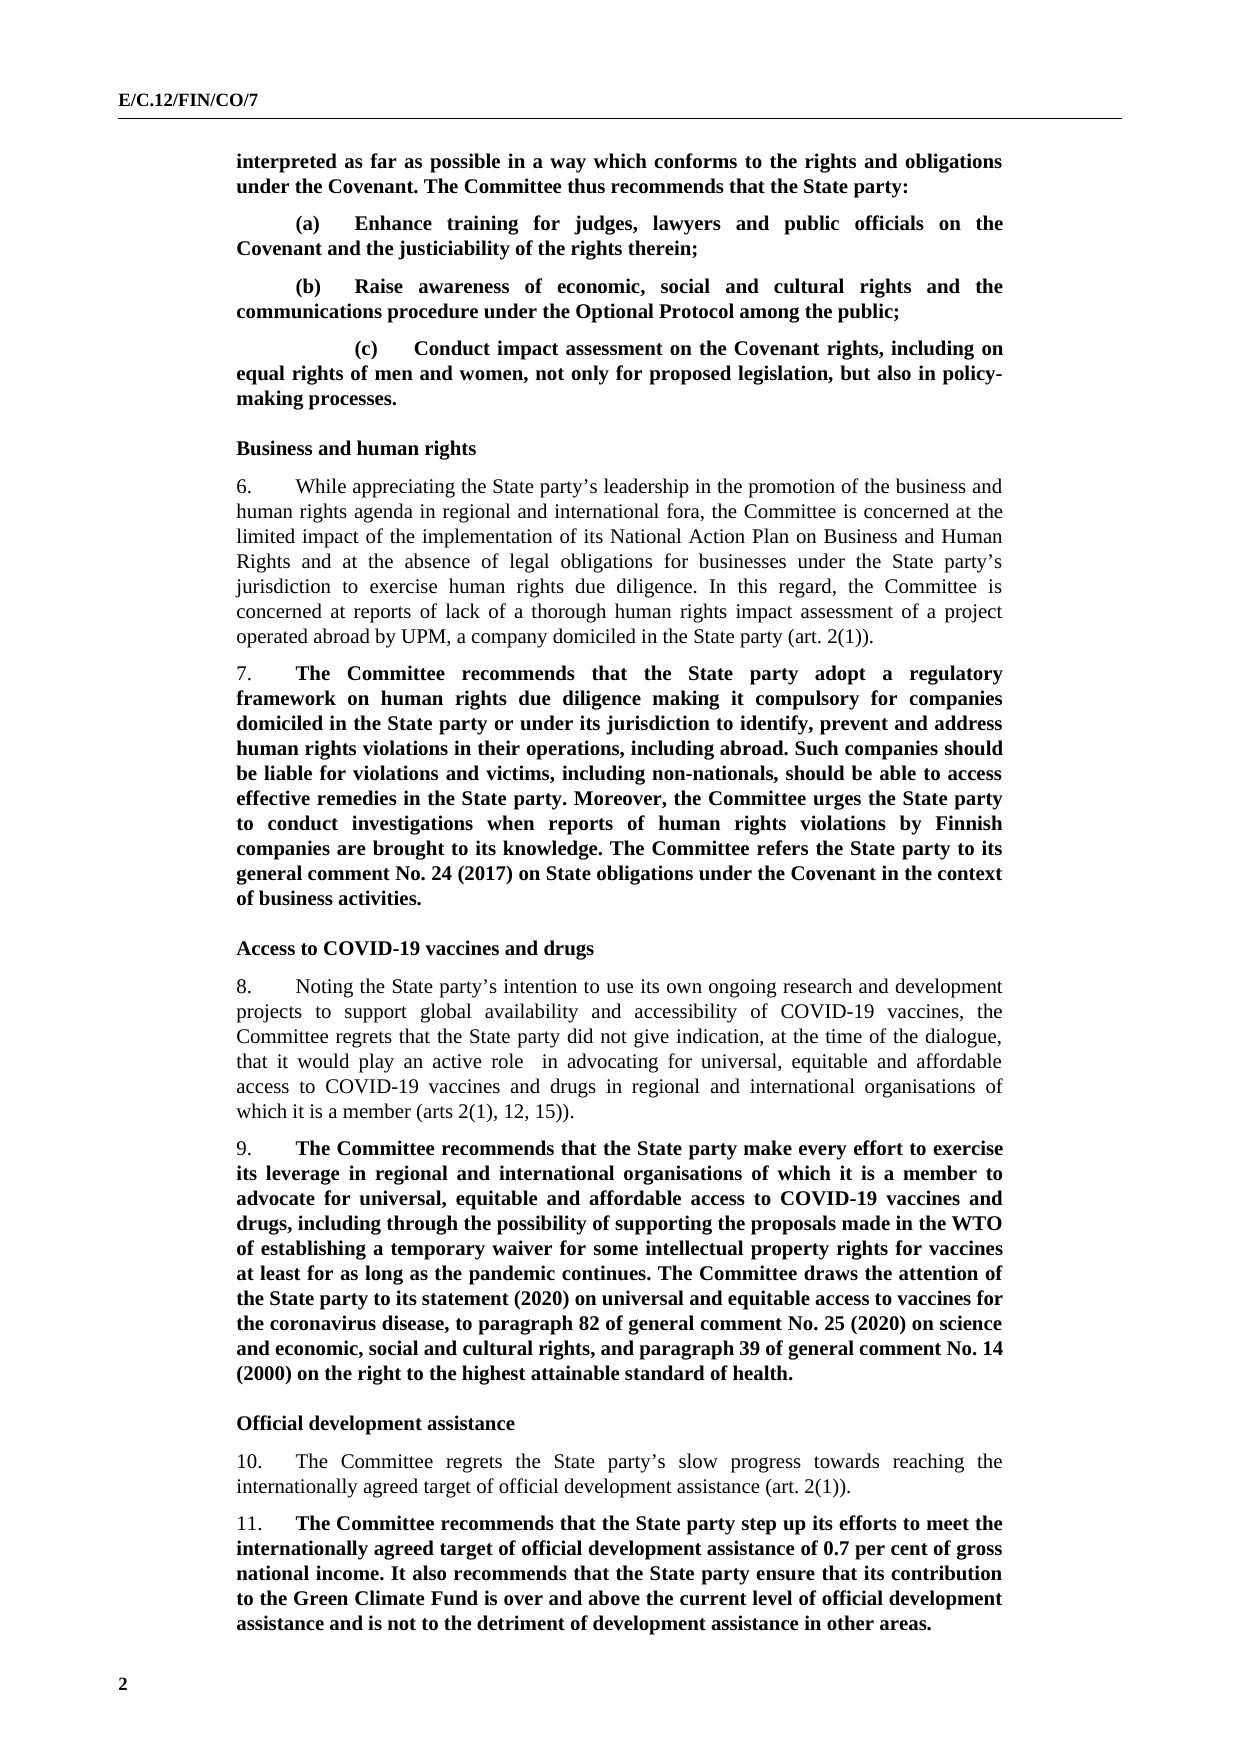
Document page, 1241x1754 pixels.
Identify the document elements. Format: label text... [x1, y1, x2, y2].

text Official development assistance [236, 1410, 1004, 1435]
text Access to COVID-19 vaccines and drugs [236, 935, 1004, 960]
list The Committee regrets the State party’s slow progress towards reaching the internationally agreed target of official development assistance (art. 2(1)). [236, 1448, 1004, 1498]
list Enhance training for judges, lawyers and public officials on the Covenant and the justiciability of the rights therein; [236, 210, 1004, 260]
list The Committee recommends that the State party adopt a regulatory framework on human rights due diligence making it compulsory for companies domiciled in the State party or under its jurisdiction to identify, prevent and address human rights violations in their operations, including abroad. Such companies should be liable for violations and victims, including non-nationals, should be able to access effective remedies in the State party. Moreover, the Committee urges the State party to conduct investigations when reports of human rights violations by Finnish companies are brought to its knowledge. The Committee refers the State party to its general comment No. 24 (2017) on State obligations under the Covenant in the context of business activities. [236, 660, 1004, 910]
text Business and human rights [236, 435, 1004, 460]
list Raise awareness of economic, social and cultural rights and the communications procedure under the Optional Protocol among the public; [236, 273, 1004, 323]
list While appreciating the State party’s leadership in the promotion of the business and human rights agenda in regional and international fora, the Committee is concerned at the limited impact of the implementation of its National Action Plan on Business and Human Rights and at the absence of legal obligations for businesses under the State party’s jurisdiction to exercise human rights due diligence. In this regard, the Committee is concerned at reports of lack of a thorough human rights impact assessment of a project operated abroad by UPM, a company domiciled in the State party (art. 2(1)). [236, 473, 1004, 648]
list The Committee recommends that the State party make every effort to exercise its leverage in regional and international organisations of which it is a member to advocate for universal, equitable and affordable access to COVID-19 vaccines and drugs, including through the possibility of supporting the proposals made in the WTO of establishing a temporary waiver for some intellectual property rights for vaccines at least for as long as the pandemic continues. The Committee draws the attention of the State party to its statement (2020) on universal and equitable access to vaccines for the coronavirus disease, to paragraph 82 of general comment No. 25 (2020) on science and economic, social and cultural rights, and paragraph 39 of general comment No. 14 (2000) on the right to the highest attainable standard of health. [236, 1135, 1004, 1385]
text (c) Conduct impact assessment on the Covenant rights, including on equal rights of men and women, not only for proposed legislation, but also in policy-making processes. [236, 335, 1004, 410]
list The Committee recommends that the State party step up its efforts to meet the internationally agreed target of official development assistance of 0.7 per cent of gross national income. It also recommends that the State party ensure that its contribution to the Green Climate Fund is over and above the current level of official development assistance and is not to the detriment of development assistance in other areas. [236, 1510, 1004, 1635]
list Noting the State party’s intention to use its own ongoing research and development projects to support global availability and accessibility of COVID-19 vaccines, the Committee regrets that the State party did not give indication, at the time of the dialogue, that it would play an active role in advocating for universal, equitable and affordable access to COVID-19 vaccines and drugs in regional and international organisations of which it is a member (arts 2(1), 12, 15)). [236, 973, 1004, 1123]
